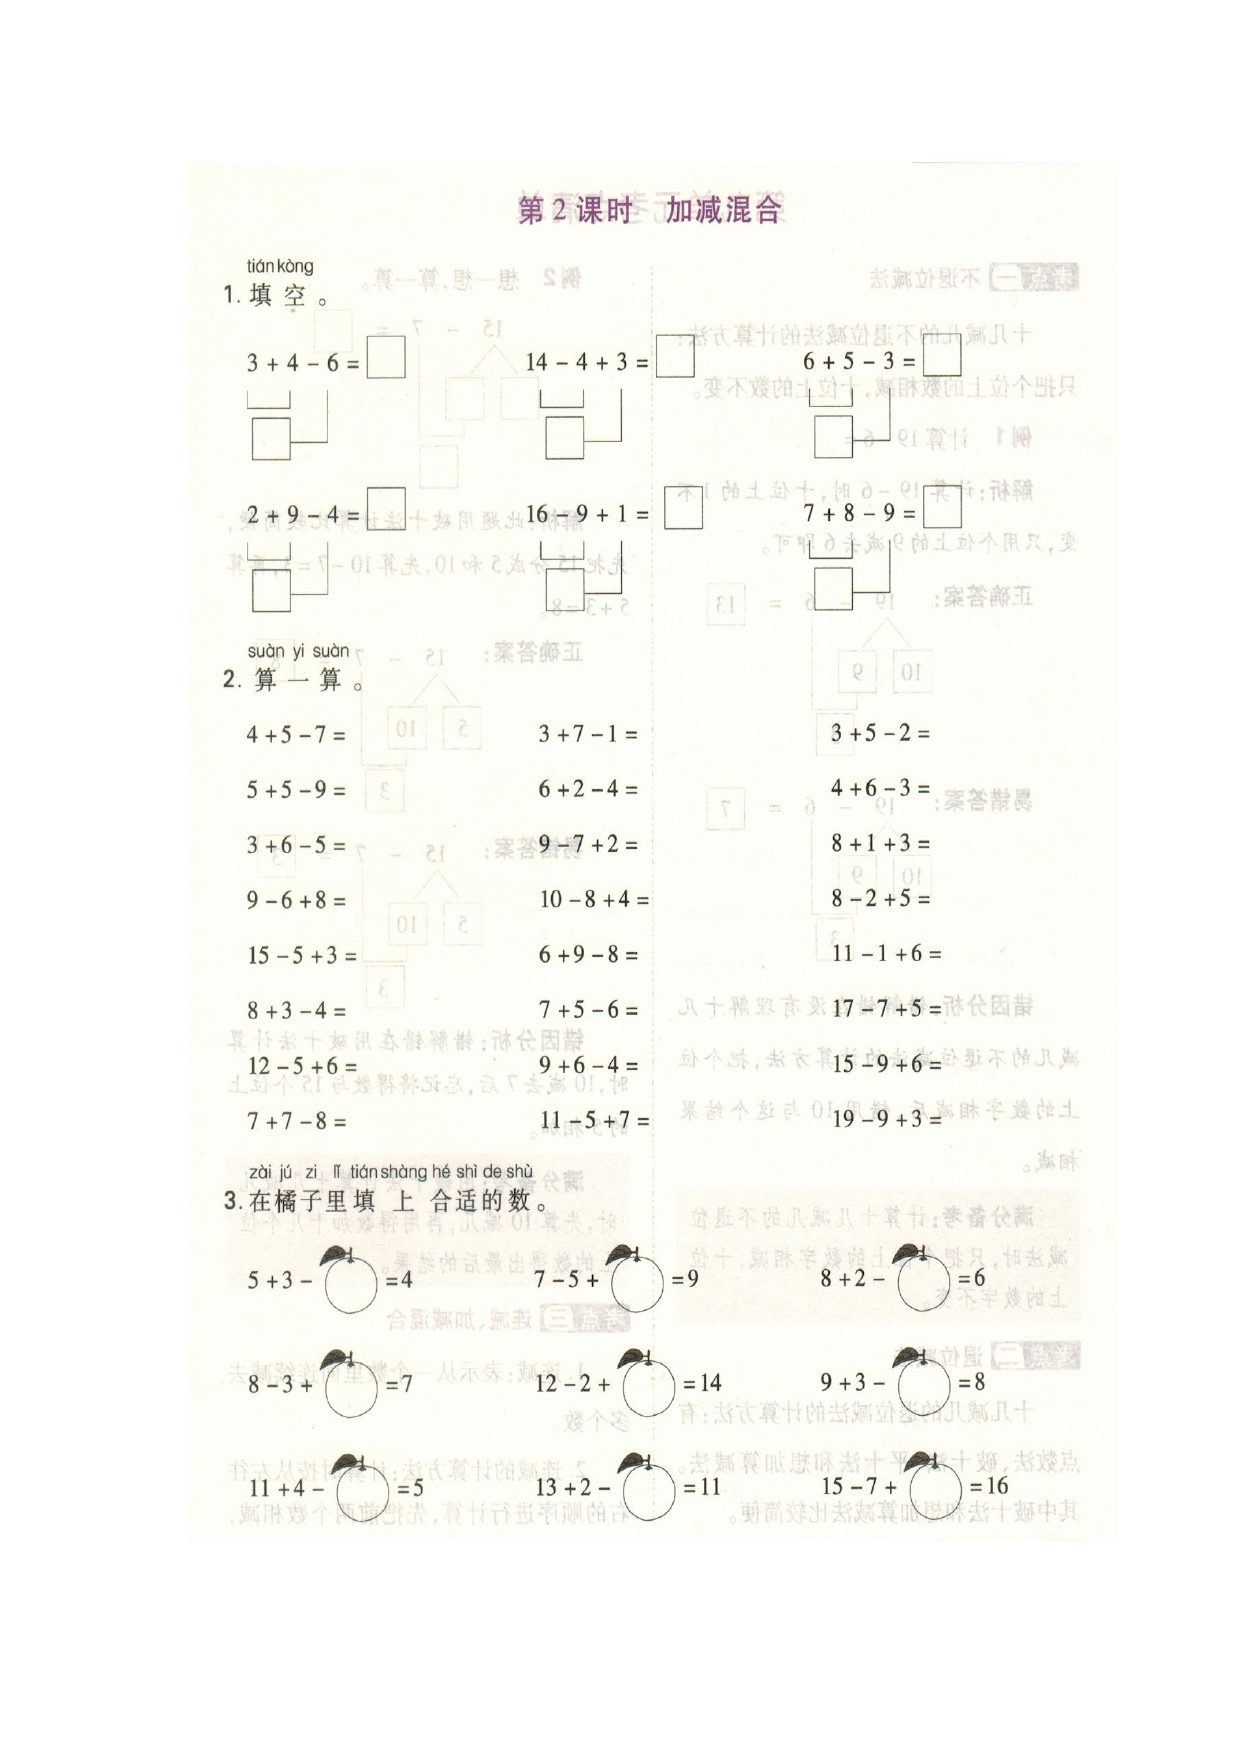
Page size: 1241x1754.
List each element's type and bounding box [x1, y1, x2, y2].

picture [187, 162, 1118, 1541]
